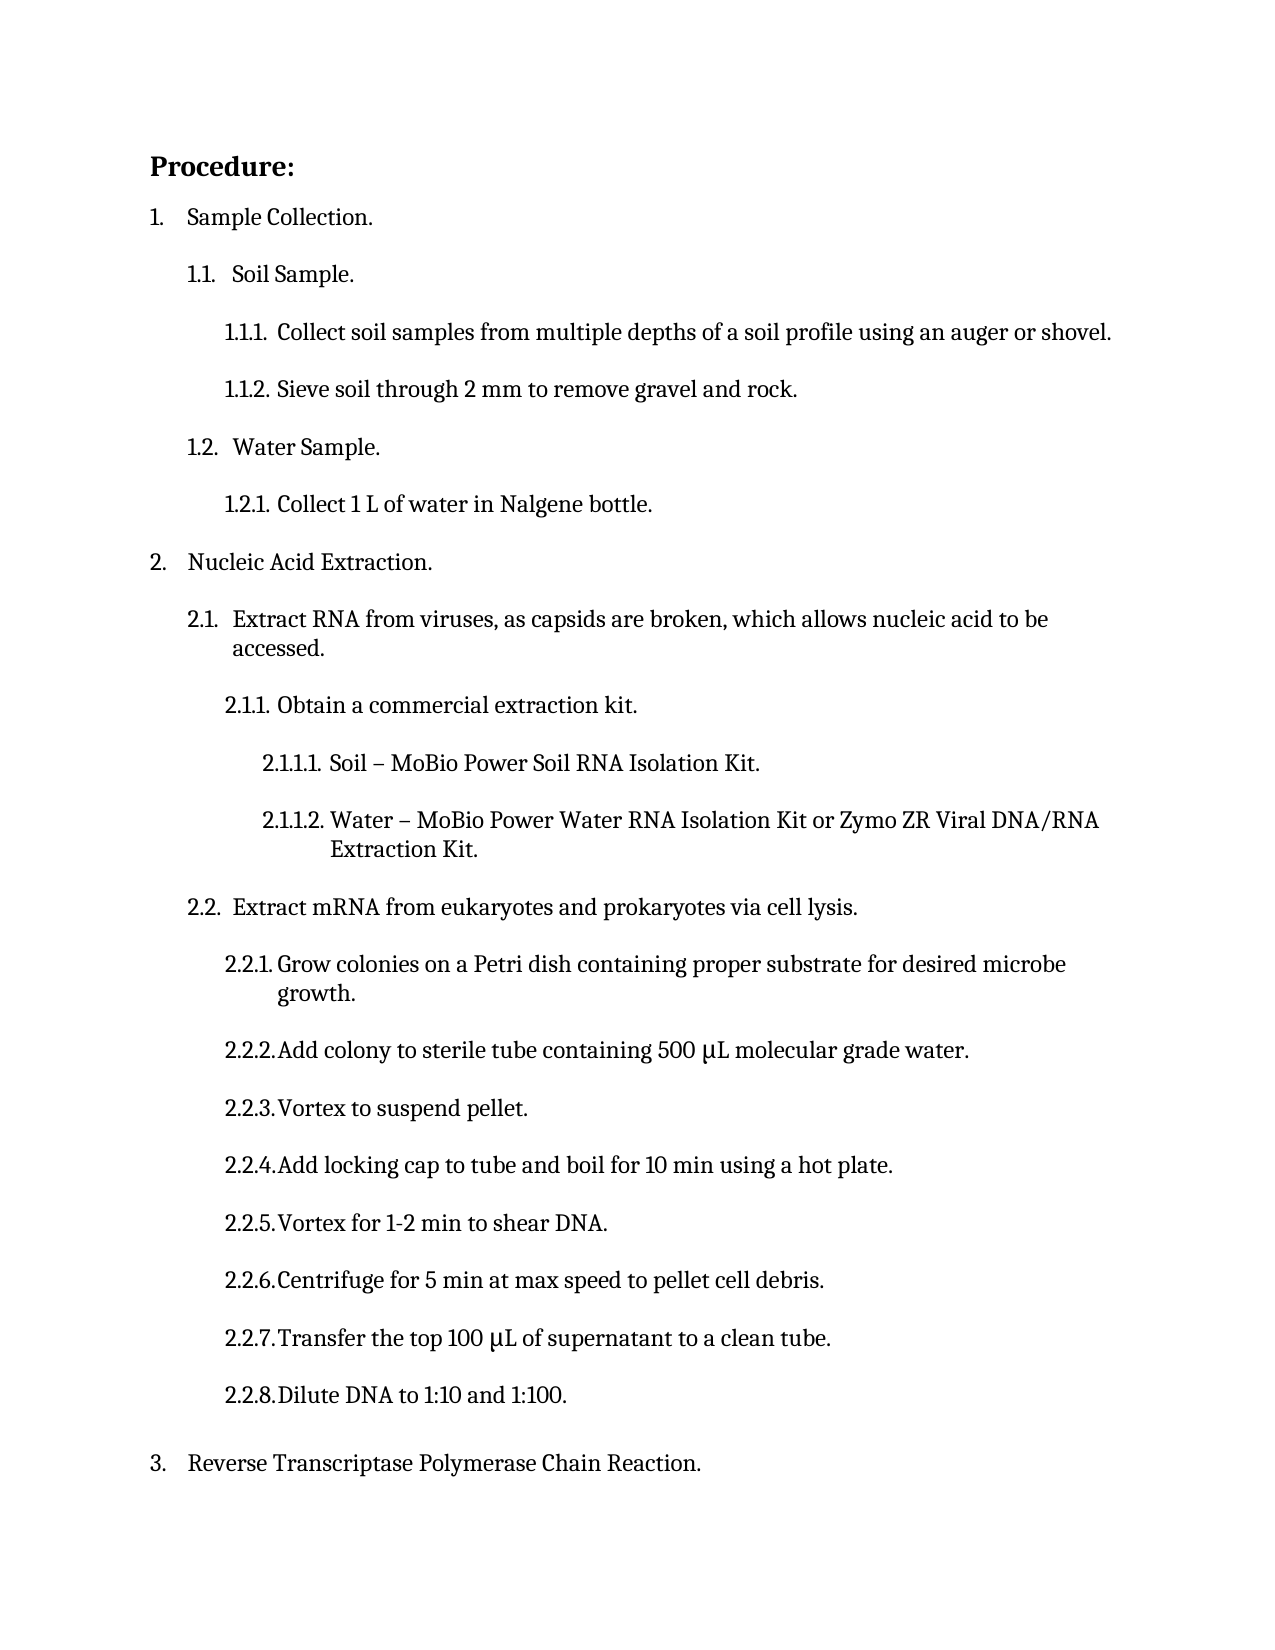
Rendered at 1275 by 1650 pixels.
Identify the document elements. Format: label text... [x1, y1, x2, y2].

list Nucleic Acid Extraction. [150, 548, 1125, 576]
list Add locking cap to tube and boil for 10 min using a hot plate. [225, 1151, 1125, 1180]
list Centrifuge for 5 min at max speed to pellet cell debris. [225, 1266, 1125, 1295]
list Soil – MoBio Power Soil RNA Isolation Kit. [262, 749, 1125, 778]
list Vortex to suspend pellet. [225, 1094, 1125, 1123]
list Collect soil samples from multiple depths of a soil profile using an auger or shovel. [225, 318, 1125, 346]
list Sieve soil through 2 mm to remove gravel and rock. [225, 375, 1125, 404]
list Transfer the top 100 μL of supernatant to a clean tube. [225, 1324, 1125, 1353]
list Water Sample. [187, 433, 1125, 461]
list Collect 1 L of water in Nalgene bottle. [225, 490, 1125, 519]
list Vortex for 1-2 min to shear DNA. [225, 1209, 1125, 1238]
text Procedure: [150, 150, 1125, 183]
list Extract mRNA from eukaryotes and prokaryotes via cell lysis. [187, 893, 1125, 921]
list Sample Collection. [150, 203, 1125, 231]
list Dilute DNA to 1:10 and 1:100. [225, 1381, 1125, 1410]
list Add colony to sterile tube containing 500 μL molecular grade water. [225, 1036, 1125, 1065]
list Soil Sample. [187, 260, 1125, 289]
list Extract RNA from viruses, as capsids are broken, which allows nucleic acid to be accessed. [187, 605, 1125, 663]
list Grow colonies on a Petri dish containing proper substrate for desired microbe growth. [225, 950, 1125, 1008]
list Water – MoBio Power Water RNA Isolation Kit or Zymo ZR Viral DNA/RNA Extraction Kit. [262, 806, 1125, 864]
list Reverse Transcriptase Polymerase Chain Reaction. [150, 1448, 1125, 1477]
list Obtain a commercial extraction kit. [225, 691, 1125, 720]
